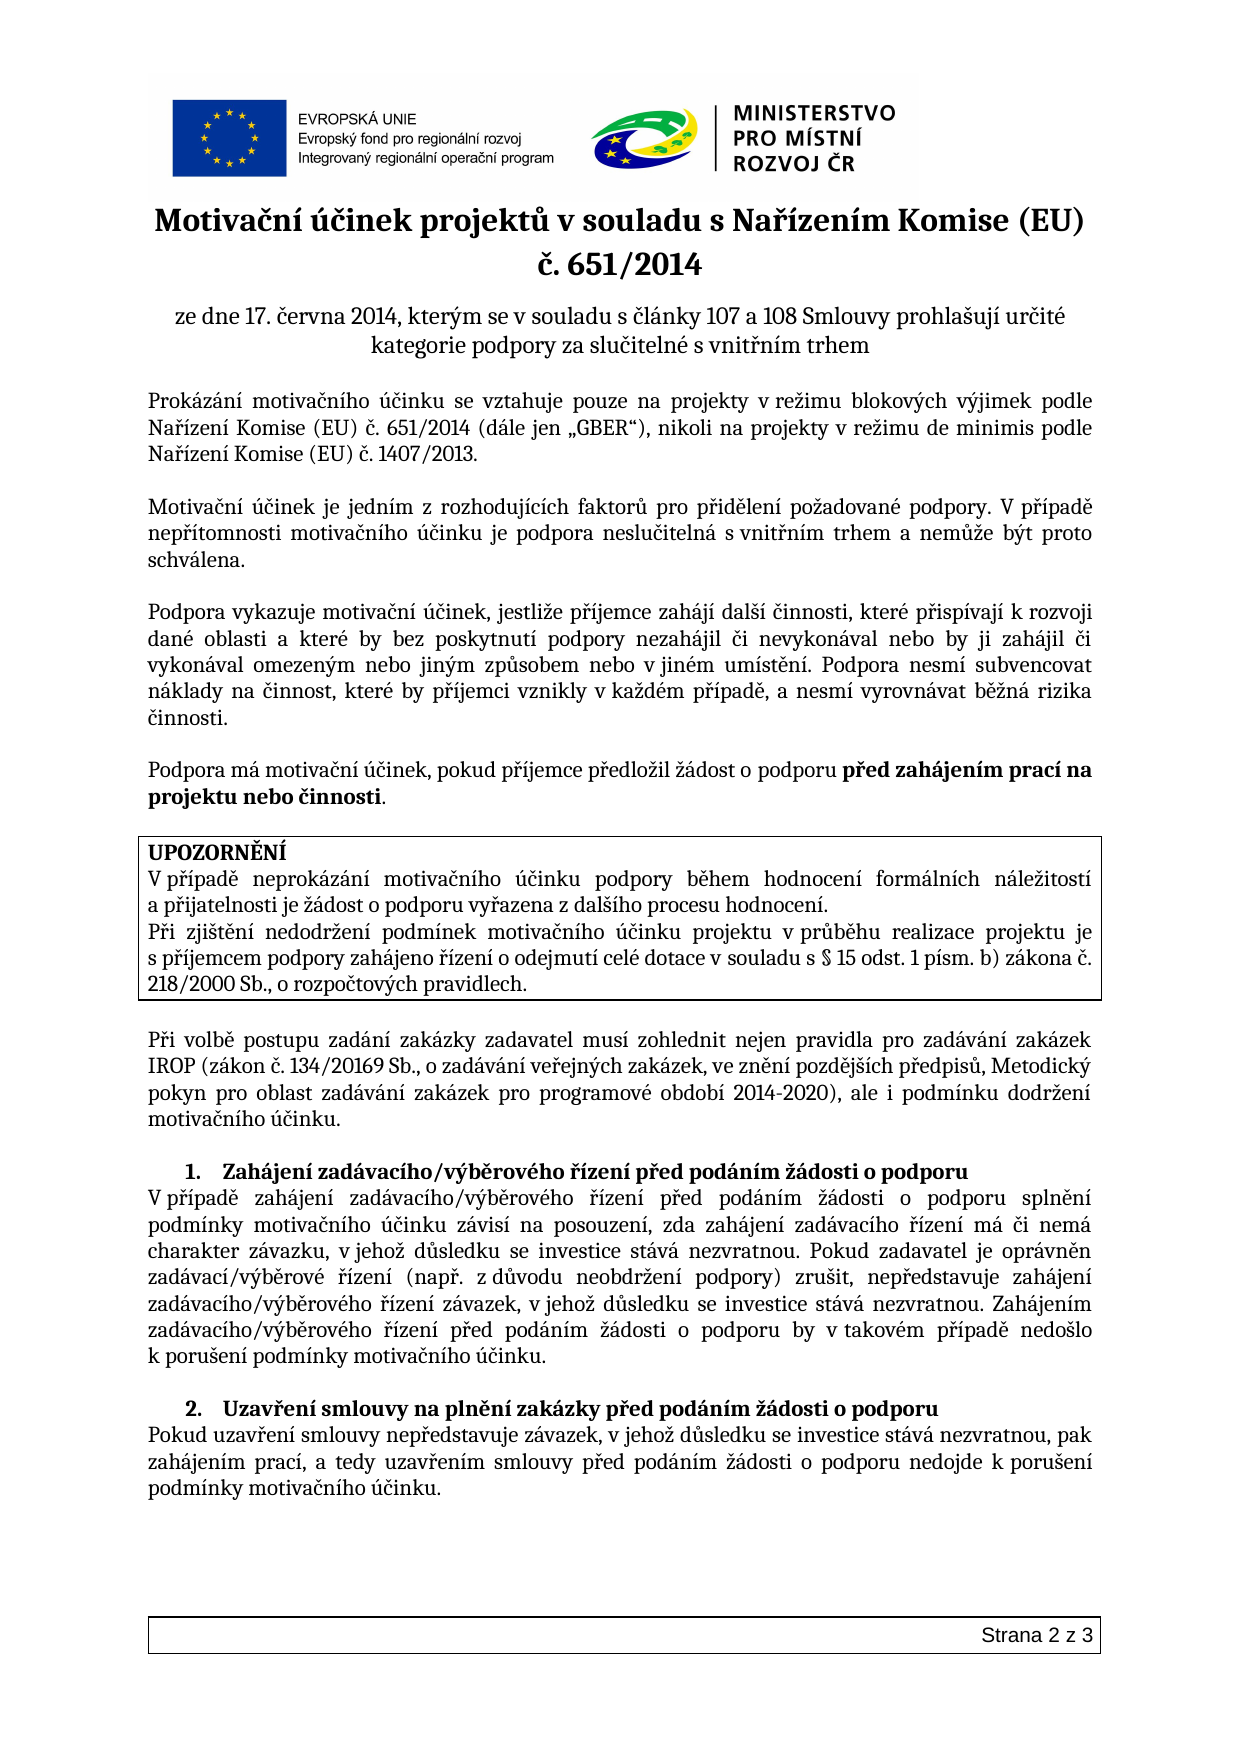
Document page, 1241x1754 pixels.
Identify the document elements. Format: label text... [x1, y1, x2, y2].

text UPOZORNĚNÍ [139, 837, 1101, 866]
list Uzavření smlouvy na plnění zakázky před podáním žádosti o podporu [185, 1396, 1093, 1422]
text Podpora vykazuje motivační účinek, jestliže příjemce zahájí další činnosti, které přispívají k rozvoji dané oblasti a které by bez poskytnutí podpory nezahájil či nevykonával nebo by ji zahájil či vykonával omezeným nebo jiným způsobem nebo v jiném umístění. Podpora nesmí subvencovat náklady na činnost, které by příjemci vznikly v každém případě, a nesmí vyrovnávat běžná rizika činnosti. [148, 599, 1093, 731]
list Zahájení zadávacího/výběrového řízení před podáním žádosti o podporu [185, 1159, 1093, 1185]
text Motivační účinek projektů v souladu s Nařízením Komise (EU) č. 651/2014 [148, 201, 1093, 284]
text Prokázání motivačního účinku se vztahuje pouze na projekty v režimu blokových výjimek podle Nařízení Komise (EU) č. 651/2014 (dále jen „GBER“), nikoli na projekty v režimu de minimis podle Nařízení Komise (EU) č. 1407/2013. [148, 388, 1093, 467]
text V případě zahájení zadávacího/výběrového řízení před podáním žádosti o podporu splnění podmínky motivačního účinku závisí na posouzení, zda zahájení zadávacího řízení má či nemá charakter závazku, v jehož důsledku se investice stává nezvratnou. Pokud zadavatel je oprávněn zadávací/výběrové řízení (např. z důvodu neobdržení podpory) zrušit, nepředstavuje zahájení zadávacího/výběrového řízení závazek, v jehož důsledku se investice stává nezvratnou. Zahájením zadávacího/výběrového řízení před podáním žádosti o podporu by v takovém případě nedošlo k porušení podmínky motivačního účinku. [148, 1185, 1093, 1369]
text Při volbě postupu zadání zakázky zadavatel musí zohlednit nejen pravidla pro zadávání zakázek IROP (zákon č. 134/20169 Sb., o zadávání veřejných zakázek, ve znění pozdějších předpisů, Metodický pokyn pro oblast zadávání zakázek pro programové období 2014-2020), ale i podmínku dodržení motivačního účinku. [148, 1027, 1093, 1132]
picture [147, 73, 920, 202]
text Pokud uzavření smlouvy nepředstavuje závazek, v jehož důsledku se investice stává nezvratnou, pak zahájením prací, a tedy uzavřením smlouvy před podáním žádosti o podporu nedojde k porušení podmínky motivačního účinku. [148, 1422, 1093, 1501]
text Při zjištění nedodržení podmínek motivačního účinku projektu v průběhu realizace projektu je s příjemcem podpory zahájeno řízení o odejmutí celé dotace v souladu s § 15 odst. 1 písm. b) zákona č. 218/2000 Sb., o rozpočtových pravidlech. [139, 915, 1101, 999]
text ze dne 17. června 2014, kterým se v souladu s články 107 a 108 Smlouvy prohlašují určité kategorie podpory za slučitelné s vnitřním trhem [148, 302, 1093, 359]
text Podpora má motivační účinek, pokud příjemce předložil žádost o podporu před zahájením prací na projektu nebo činnosti. [148, 757, 1093, 810]
text Motivační účinek je jedním z rozhodujících faktorů pro přidělení požadované podpory. V případě nepřítomnosti motivačního účinku je podpora neslučitelná s vnitřním trhem a nemůže být proto schválena. [148, 494, 1093, 573]
text V případě neprokázání motivačního účinku podpory během hodnocení formálních náležitostí a přijatelnosti je žádost o podporu vyřazena z dalšího procesu hodnocení. [148, 866, 1093, 915]
